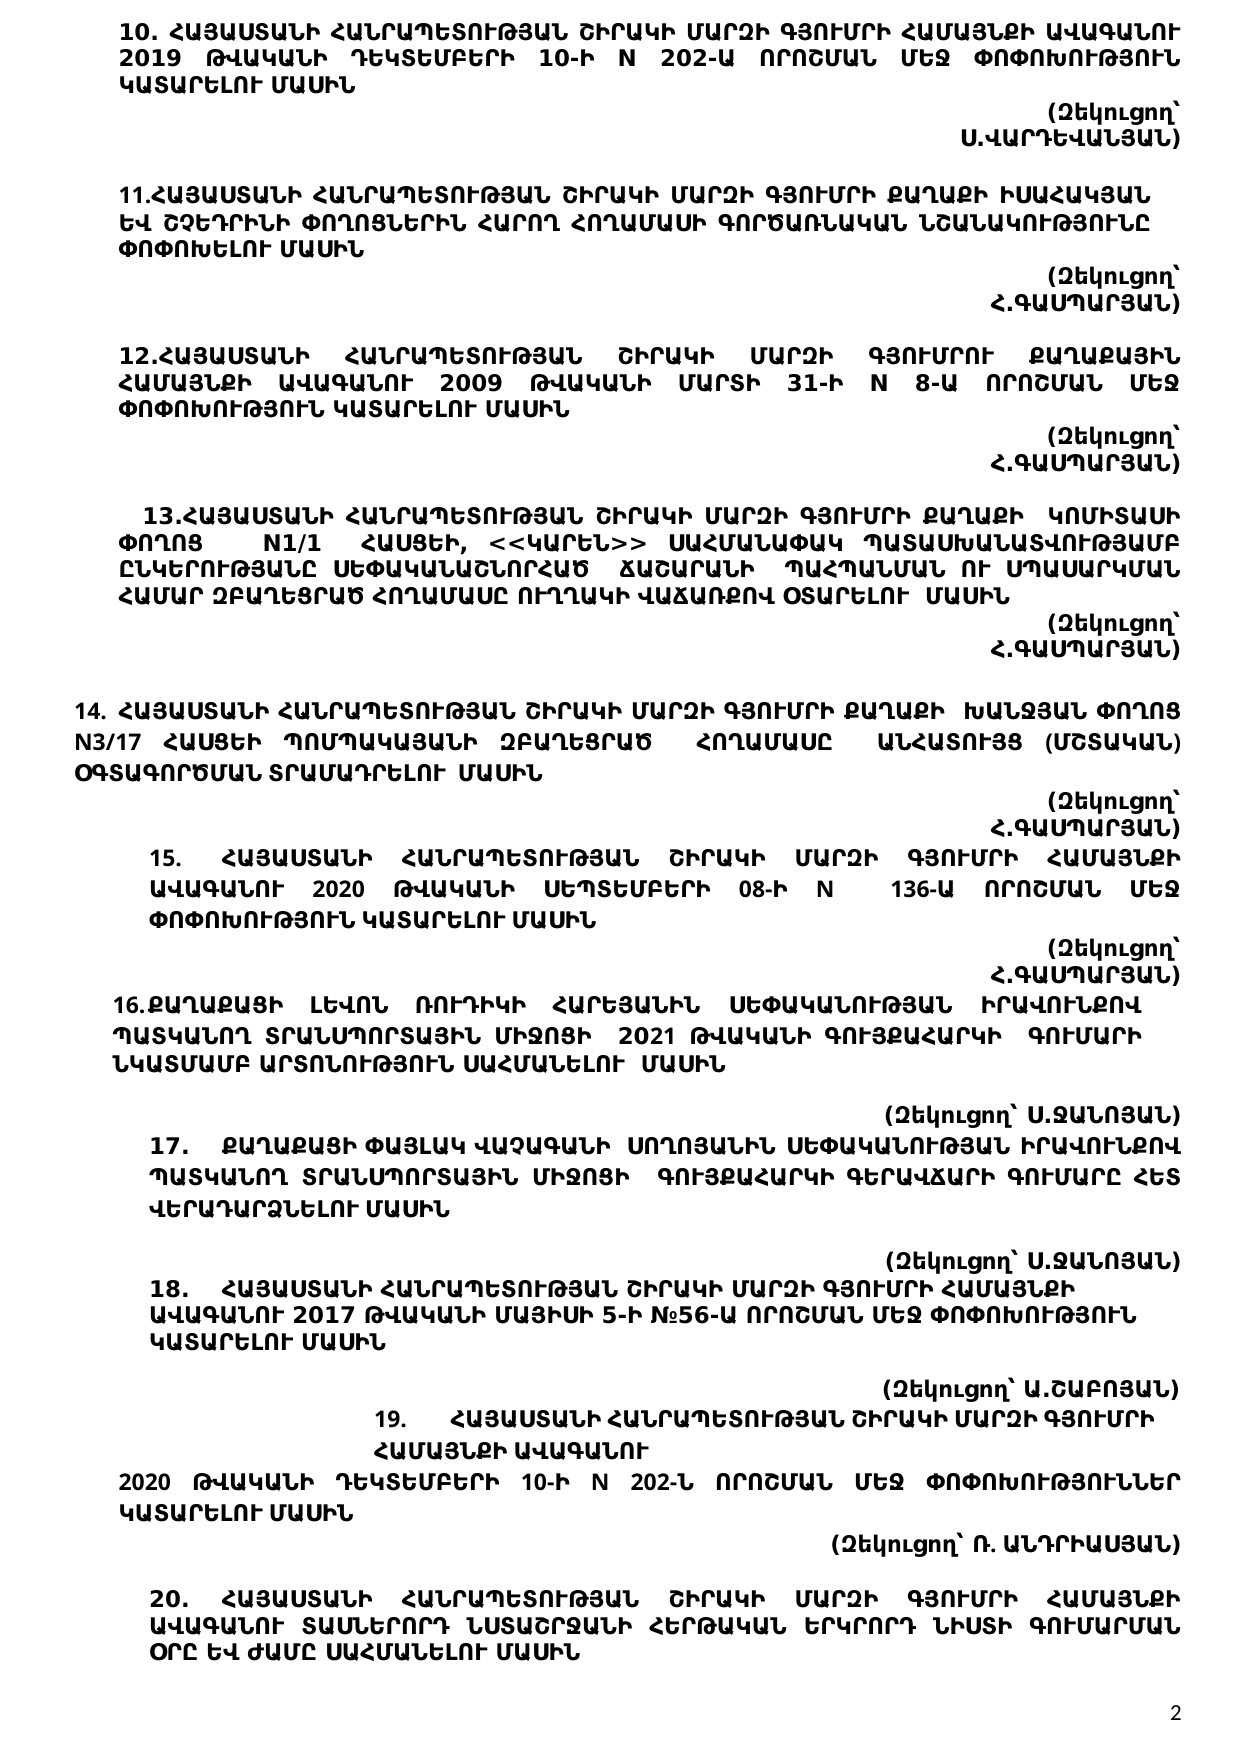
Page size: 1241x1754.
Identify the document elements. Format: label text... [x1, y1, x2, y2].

text 10. ՀԱՅԱՍՏԱՆԻ ՀԱՆՐԱՊԵՏՈՒԹՅԱՆ ՇԻՐԱԿԻ ՄԱՐԶԻ ԳՅՈՒՄՐԻ ՀԱՄԱՅՆՔԻ ԱՎԱԳԱՆՈՒ 2019 ԹՎԱԿԱՆԻ ԴԵԿՏԵՄԲԵՐԻ 10-Ի N 202-Ա ՈՐՈՇՄԱՆ ՄԵՋ ՓՈՓՈԽՈՒԹՅՈՒՆ ԿԱՏԱՐԵԼՈՒ ՄԱՍԻՆ [118, 19, 1181, 99]
text (Զեկուցող՝ Ա.ՇԱԲՈՅԱՆ) [118, 1377, 1181, 1403]
text (Զեկուցող՝ Հ.ԳԱՍՊԱՐՅԱՆ) [118, 935, 1181, 989]
text 11.ՀԱՅԱՍՏԱՆԻ ՀԱՆՐԱՊԵՏՈՒԹՅԱՆ ՇԻՐԱԿԻ ՄԱՐԶԻ ԳՅՈՒՄՐԻ ՔԱՂԱՔԻ ԻՍԱՀԱԿՅԱՆ ԵՎ ՇՉԵԴՐԻՆԻ ՓՈՂՈՑՆԵՐԻՆ ՀԱՐՈՂ ՀՈՂԱՄԱՍԻ ԳՈՐԾԱՌՆԱԿԱՆ ՆՇԱՆԱԿՈՒԹՅՈՒՆԸ ՓՈՓՈԽԵԼՈՒ ՄԱՍԻՆ [118, 179, 1152, 263]
text (Զեկուցող՝ Ս.ՋԱՆՈՅԱՆ) [118, 1244, 1181, 1276]
title ՀԱՅԱՍՏԱՆԻ ՀԱՆՐԱՊԵՏՈՒԹՅԱՆ ՇԻՐԱԿԻ ՄԱՐԶԻ ԳՅՈՒՄՐԻ ՔԱՂԱՔԻ ԽԱՆՋՅԱՆ ՓՈՂՈՑ N3/17 ՀԱՍՑԵԻ ՊՈՄՊԱԿԱՅԱՆԻ ԶԲԱՂԵՑՐԱԾ ՀՈՂԱՄԱՍԸ ԱՆՀԱՏՈՒՅՑ (ՄՇՏԱԿԱՆ) ՕԳՏԱԳՈՐԾՄԱՆ ՏՐԱՄԱԴՐԵԼՈՒ ՄԱՍԻՆ [74, 694, 1181, 788]
list ՀԱՅԱՍՏԱՆԻ ՀԱՆՐԱՊԵՏՈՒԹՅԱՆ ՇԻՐԱԿԻ ՄԱՐԶԻ ԳՅՈՒՄՐԻ ՀԱՄԱՅՆՔԻ ԱՎԱԳԱՆՈՒ ՏԱՍՆԵՐՈՐԴ ՆՍՏԱՇՐՋԱՆԻ ՀԵՐԹԱԿԱՆ ԵՐԿՐՈՐԴ ՆԻՍՏԻ ԳՈՒՄԱՐՄԱՆ ՕՐԸ ԵՎ ԺԱՄԸ ՍԱՀՄԱՆԵԼՈՒ ՄԱՍԻՆ [149, 1586, 1181, 1666]
list (Զեկուցող՝ Ռ. ԱՆԴՐԻԱՍՅԱՆ) [118, 1528, 1181, 1559]
text 12.ՀԱՅԱՍՏԱՆԻ ՀԱՆՐԱՊԵՏՈՒԹՅԱՆ ՇԻՐԱԿԻ ՄԱՐԶԻ ԳՅՈՒՄՐՈՒ ՔԱՂԱՔԱՅԻՆ ՀԱՄԱՅՆՔԻ ԱՎԱԳԱՆՈՒ 2009 ԹՎԱԿԱՆԻ ՄԱՐՏԻ 31-Ի N 8-Ա ՈՐՈՇՄԱՆ ՄԵՋ ՓՈՓՈԽՈՒԹՅՈՒՆ ԿԱՏԱՐԵԼՈՒ ՄԱՍԻՆ [118, 343, 1181, 423]
text (Զեկուցող՝ Հ.ԳԱՍՊԱՐՅԱՆ) [118, 610, 1181, 663]
list ՀԱՅԱՍՏԱՆԻ ՀԱՆՐԱՊԵՏՈՒԹՅԱՆ ՇԻՐԱԿԻ ՄԱՐԶԻ ԳՅՈՒՄՐԻ ՀԱՄԱՅՆՔԻ ԱՎԱԳԱՆՈՒ [374, 1403, 1181, 1466]
text (Զեկուցող՝ Հ.ԳԱՍՊԱՐՅԱՆ) [118, 788, 1181, 842]
text (Զեկուցող՝ Հ.ԳԱՍՊԱՐՅԱՆ) [118, 423, 1181, 477]
title 13.ՀԱՅԱՍՏԱՆԻ ՀԱՆՐԱՊԵՏՈՒԹՅԱՆ ՇԻՐԱԿԻ ՄԱՐԶԻ ԳՅՈՒՄՐԻ ՔԱՂԱՔԻ ԿՈՄԻՏԱՍԻ ՓՈՂՈՑ N1/1 ՀԱՍՑԵԻ, <<ԿԱՐԵՆ>> ՍԱՀՄԱՆԱՓԱԿ ՊԱՏԱՍԽԱՆԱՏՎՈՒԹՅԱՄԲ ԸՆԿԵՐՈՒԹՅԱՆԸ ՍԵՓԱԿԱՆԱՇՆՈՐՀԱԾ ՃԱՇԱՐԱՆԻ ՊԱՀՊԱՆՄԱՆ ՈՒ ՍՊԱՍԱՐԿՄԱՆ ՀԱՄԱՐ ԶԲԱՂԵՑՐԱԾ ՀՈՂԱՄԱՍԸ ՈՒՂՂԱԿԻ ՎԱՃԱՌՔՈՎ ՕՏԱՐԵԼՈՒ ՄԱՍԻՆ [118, 503, 1181, 610]
text 2020 ԹՎԱԿԱՆԻ ԴԵԿՏԵՄԲԵՐԻ 10-Ի N 202-Ն ՈՐՈՇՄԱՆ ՄԵՋ ՓՈՓՈԽՈՒԹՅՈՒՆՆԵՐ ԿԱՏԱՐԵԼՈՒ ՄԱՍԻՆ [118, 1466, 1181, 1528]
list (Զեկուցող՝ Հ.ԳԱՍՊԱՐՅԱՆ) [118, 263, 1181, 317]
list ՀԱՅԱՍՏԱՆԻ ՀԱՆՐԱՊԵՏՈՒԹՅԱՆ ՇԻՐԱԿԻ ՄԱՐԶԻ ԳՅՈՒՄՐԻ ՀԱՄԱՅՆՔԻ ԱՎԱԳԱՆՈՒ 2017 ԹՎԱԿԱՆԻ ՄԱՅԻՍԻ 5-Ի №56-Ա ՈՐՈՇՄԱՆ ՄԵՋ ՓՈՓՈԽՈՒԹՅՈՒՆ ԿԱՏԱՐԵԼՈՒ ՄԱՍԻՆ [149, 1276, 1181, 1356]
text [118, 99, 1181, 152]
text (Զեկուցող՝ Ս.ՋԱՆՈՅԱՆ) [118, 1099, 1181, 1130]
list ՀԱՅԱՍՏԱՆԻ ՀԱՆՐԱՊԵՏՈՒԹՅԱՆ ՇԻՐԱԿԻ ՄԱՐԶԻ ԳՅՈՒՄՐԻ ՀԱՄԱՅՆՔԻ ԱՎԱԳԱՆՈՒ 2020 ԹՎԱԿԱՆԻ ՍԵՊՏԵՄԲԵՐԻ 08-Ի N 136-Ա ՈՐՈՇՄԱՆ ՄԵՋ ՓՈՓՈԽՈՒԹՅՈՒՆ ԿԱՏԱՐԵԼՈՒ ՄԱՍԻՆ [149, 842, 1181, 935]
list ՔԱՂԱՔԱՑԻ ԼԵՎՈՆ ՌՈՒԴԻԿԻ ՀԱՐԵՅԱՆԻՆ ՍԵՓԱԿԱՆՈՒԹՅԱՆ ԻՐԱՎՈՒՆՔՈՎ ՊԱՏԿԱՆՈՂ ՏՐԱՆՍՊՈՐՏԱՅԻՆ ՄԻՋՈՑԻ 2021 ԹՎԱԿԱՆԻ ԳՈՒՅՔԱՀԱՐԿԻ ԳՈՒՄԱՐԻ ՆԿԱՏՄԱՄԲ ԱՐՏՈՆՈՒԹՅՈՒՆ ՍԱՀՄԱՆԵԼՈՒ ՄԱՍԻՆ [112, 989, 1142, 1078]
list ՔԱՂԱՔԱՑԻ ՓԱՅԼԱԿ ՎԱՉԱԳԱՆԻ ՍՈՂՈՅԱՆԻՆ ՍԵՓԱԿԱՆՈՒԹՅԱՆ ԻՐԱՎՈՒՆՔՈՎ ՊԱՏԿԱՆՈՂ ՏՐԱՆՍՊՈՐՏԱՅԻՆ ՄԻՋՈՑԻ ԳՈՒՅՔԱՀԱՐԿԻ ԳԵՐԱՎՃԱՐԻ ԳՈՒՄԱՐԸ ՀԵՏ ՎԵՐԱԴԱՐՁՆԵԼՈՒ ՄԱՍԻՆ [149, 1130, 1181, 1224]
